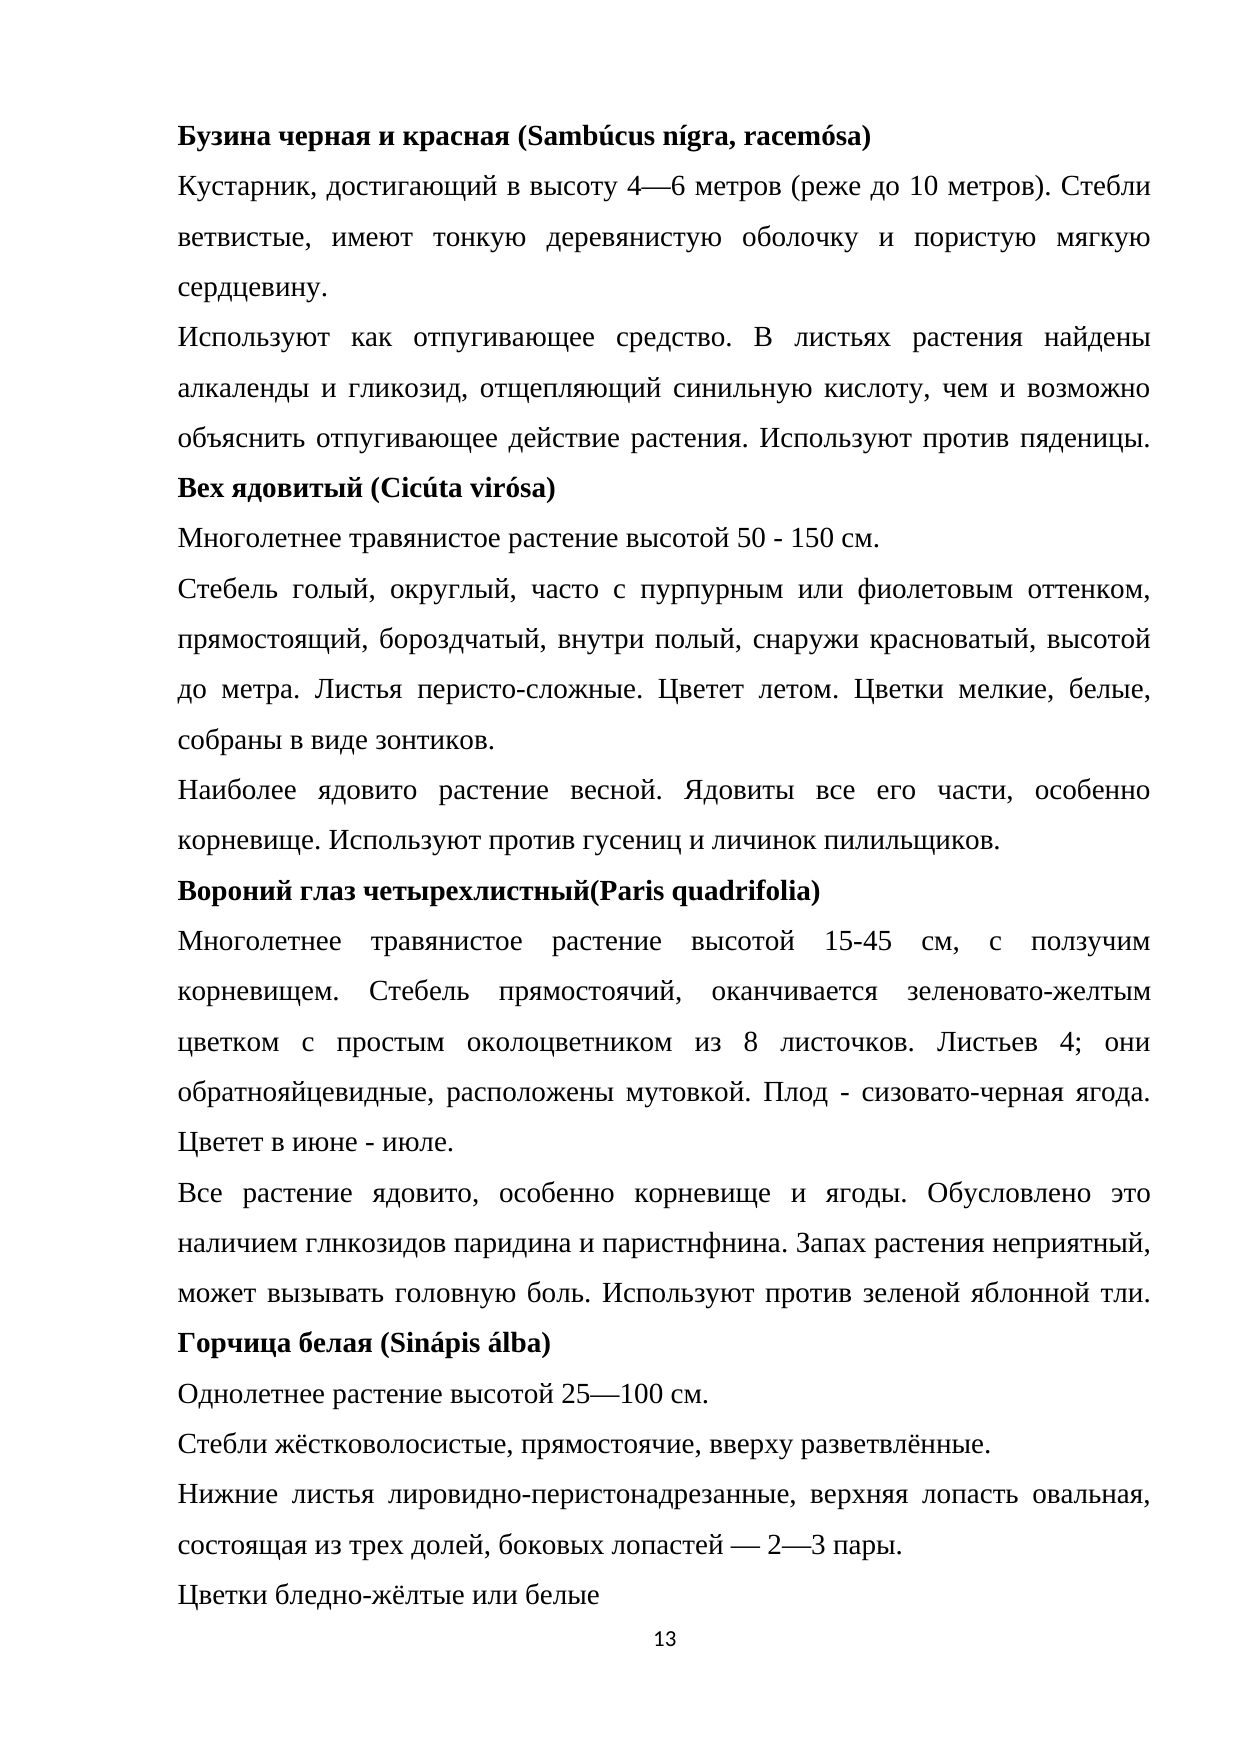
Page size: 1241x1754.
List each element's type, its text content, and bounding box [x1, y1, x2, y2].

text Используют как отпугивающее средство. В листьях растения найдены алкаленды и гликозид, отщепляющий синильную кислоту, чем и возможно объяснить отпугивающее действие растения. Используют против пяденицы. Вех ядовитый (Cicúta virósa) [177, 319, 1152, 504]
text Вороний глаз четырехлистный(Paris quadrifolia) [177, 873, 1152, 906]
text Бузина черная и красная (Sambúcus nígra, racemósa) [177, 118, 1152, 152]
text Наиболее ядовито растение весной. Ядовиты все его части, особенно корневище. Используют против гусениц и личинок пилильщиков. [177, 772, 1152, 856]
text Многолетнее травянистое растение высотой 15-45 см, с ползучим корневищем. Стебель прямостоячий, оканчивается зеленовато-желтым цветком с простым околоцветником из 8 листочков. Листьев 4; они обратнояйцевидные, расположены мутовкой. Плод - сизовато-черная ягода. Цветет в июне - июле. [177, 923, 1152, 1158]
text Все растение ядовито, особенно корневище и ягоды. Обусловлено это наличием глнкозидов паридина и паристнфнина. Запах растения неприятный, может вызывать головную боль. Используют против зеленой яблонной тли. Горчица белая (Sinápis álba) [177, 1175, 1152, 1359]
text Нижние листья лировидно-перистонадрезанные, верхняя лопасть овальная, состоящая из трех долей, боковых лопастей — 2—3 пары. [177, 1477, 1152, 1560]
text Стебель голый, округлый, часто с пурпурным или фиолетовым оттенком, прямостоящий, бороздчатый, внутри полый, снаружи красноватый, высотой до метра. Листья перисто-сложные. Цветет летом. Цветки мелкие, белые, собраны в виде зонтиков. [177, 571, 1152, 755]
text Кустарник, достигающий в высоту 4—6 метров (реже до 10 метров). Стебли ветвистые, имеют тонкую деревянистую оболочку и пористую мягкую сердцевину. [177, 168, 1152, 303]
text Стебли жёстковолосистые, прямостоячие, вверху разветвлённые. [177, 1426, 1152, 1460]
text Многолетнее травянистое растение высотой 50 - 150 см. [177, 521, 1152, 554]
text Цветки бледно-жёлтые или белые [177, 1577, 1152, 1611]
text Однолетнее растение высотой 25—100 см. [177, 1376, 1152, 1409]
